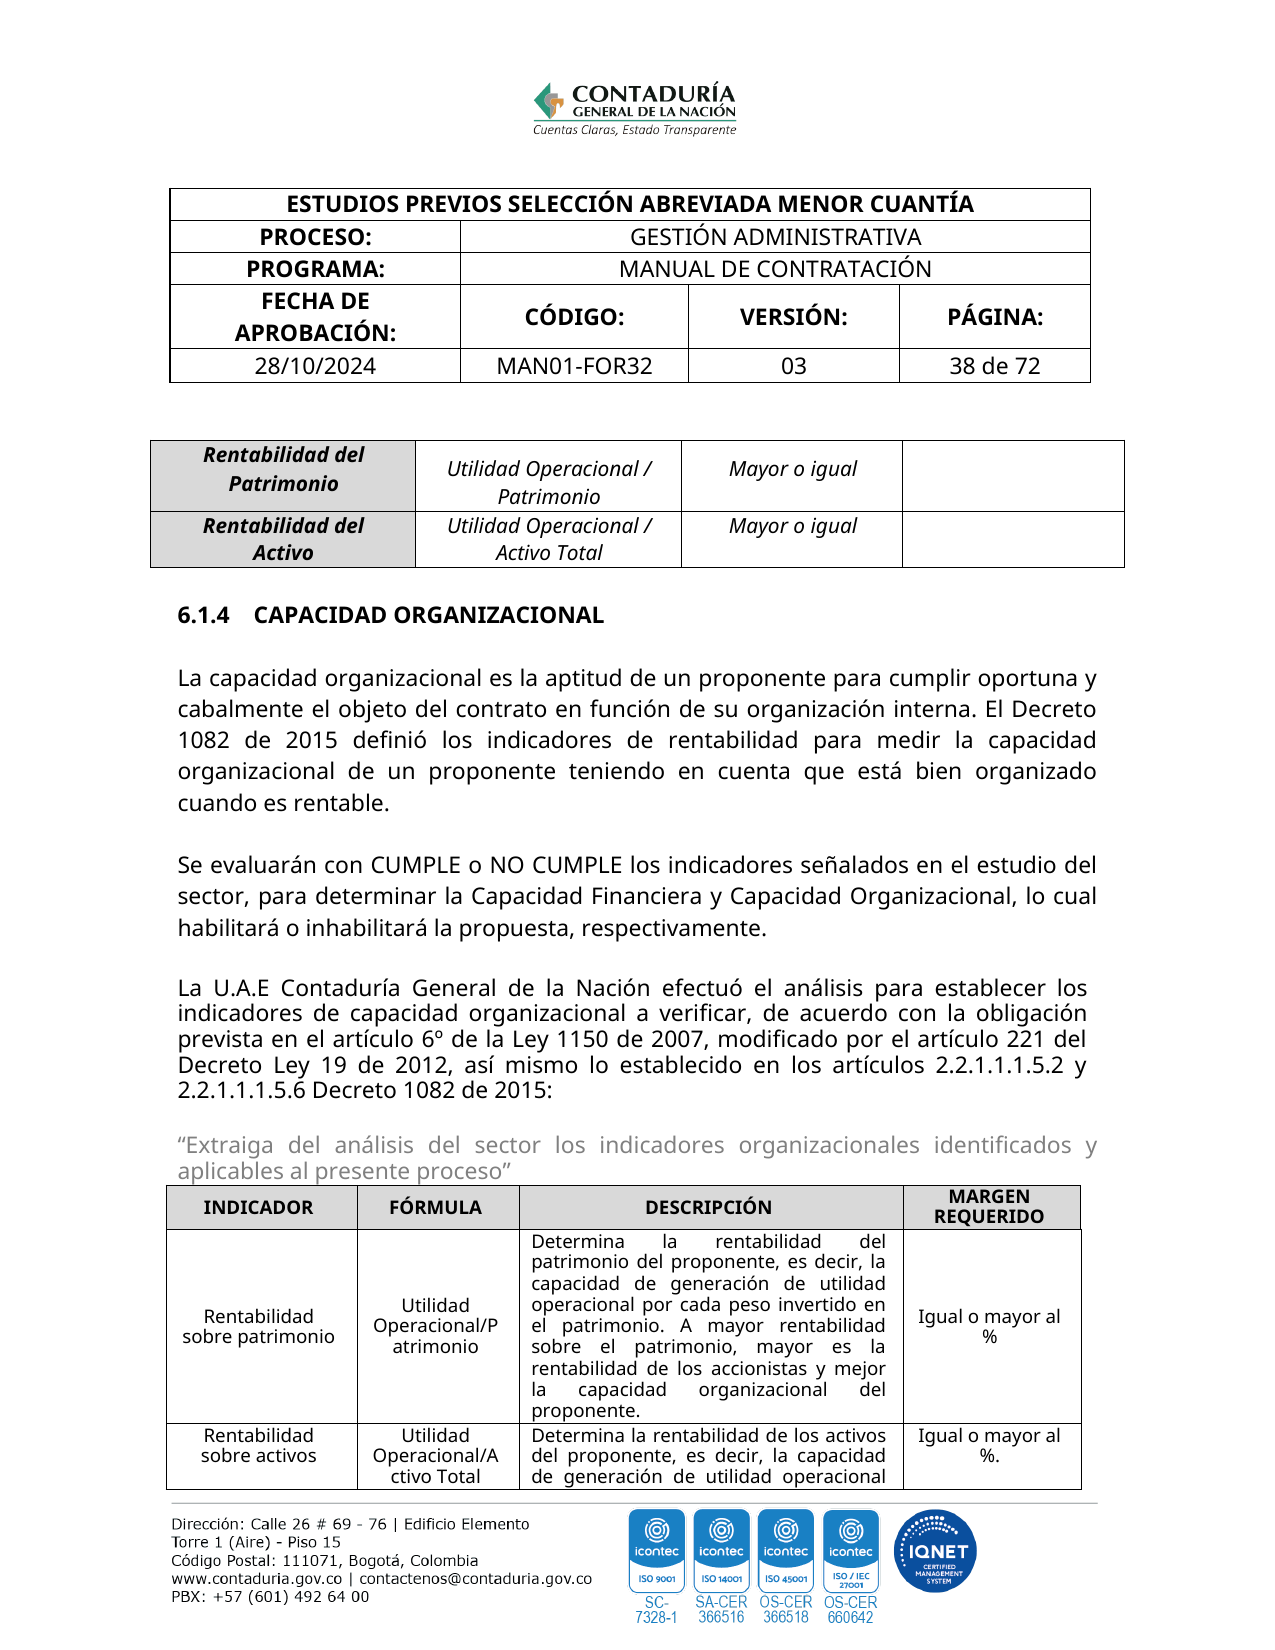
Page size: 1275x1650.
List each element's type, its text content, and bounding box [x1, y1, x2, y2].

table_header DESCRIPCIÓN [520, 1186, 903, 1229]
text La U.A.E Contaduría General de la Nación efectuó el análisis para establecer los indicadores de capacidad organizacional a verificar, de acuerdo con la obligación prevista en el artículo 6º de la Ley 1150 de 2007, modificado por el artículo 221 del Decreto Ley 19 de 2012, así mismo lo establecido en los artículos 2.2.1.1.1.5.2 y 2.2.1.1.1.5.6 Decreto 1082 de 2015: [177, 976, 1088, 1104]
table_cell Determina la rentabilidad del patrimonio del proponente, es decir, la capacidad de generación de utilidad operacional por cada peso invertido en el patrimonio. A mayor rentabilidad sobre el patrimonio, mayor es la rentabilidad de los accionistas y mejor la capacidad organizacional del proponente. [520, 1230, 903, 1423]
table_cell Rentabilidad sobre activos [167, 1424, 357, 1489]
table_header MARGEN REQUERIDO [904, 1186, 1080, 1229]
text “Extraiga del análisis del sector los indicadores organizacionales identificados y aplicables al presente proceso” [177, 1133, 1098, 1184]
table_cell Rentabilidad del Activo [151, 512, 415, 567]
table_cell Utilidad Operacional/Activo Total [358, 1424, 519, 1489]
picture [177, 29, 1093, 188]
table_cell Utilidad Operacional / Activo Total [416, 512, 681, 567]
table_header INDICADOR [167, 1186, 357, 1229]
table_cell Mayor o igual [682, 441, 902, 511]
text Se evaluarán con CUMPLE o NO CUMPLE los indicadores señalados en el estudio del sector, para determinar la Capacidad Financiera y Capacidad Organizacional, lo cual habilitará o inhabilitará la propuesta, respectivamente. [177, 849, 1098, 943]
text La capacidad organizacional es la aptitud de un proponente para cumplir oportuna y cabalmente el objeto del contrato en función de su organización interna. El Decreto 1082 de 2015 definió los indicadores de rentabilidad para medir la capacidad organizacional de un proponente teniendo en cuenta que está bien organizado cuando es rentable. [177, 661, 1098, 818]
table_cell Utilidad Operacional / Patrimonio [416, 441, 681, 511]
table_cell Igual o mayor al % [904, 1230, 1081, 1423]
picture [0, 1495, 1273, 1628]
table_cell Rentabilidad del Patrimonio [151, 441, 415, 511]
table_cell [903, 441, 1124, 511]
table_cell Rentabilidad sobre patrimonio [167, 1230, 357, 1423]
table_cell Igual o mayor al %. [904, 1424, 1081, 1489]
table_cell Mayor o igual [682, 512, 902, 567]
table_header FÓRMULA [358, 1186, 519, 1229]
table_cell [903, 512, 1124, 567]
text 6.1.4 CAPACIDAD ORGANIZACIONAL [177, 599, 1092, 630]
table_cell Utilidad Operacional/Patrimonio [358, 1230, 519, 1423]
